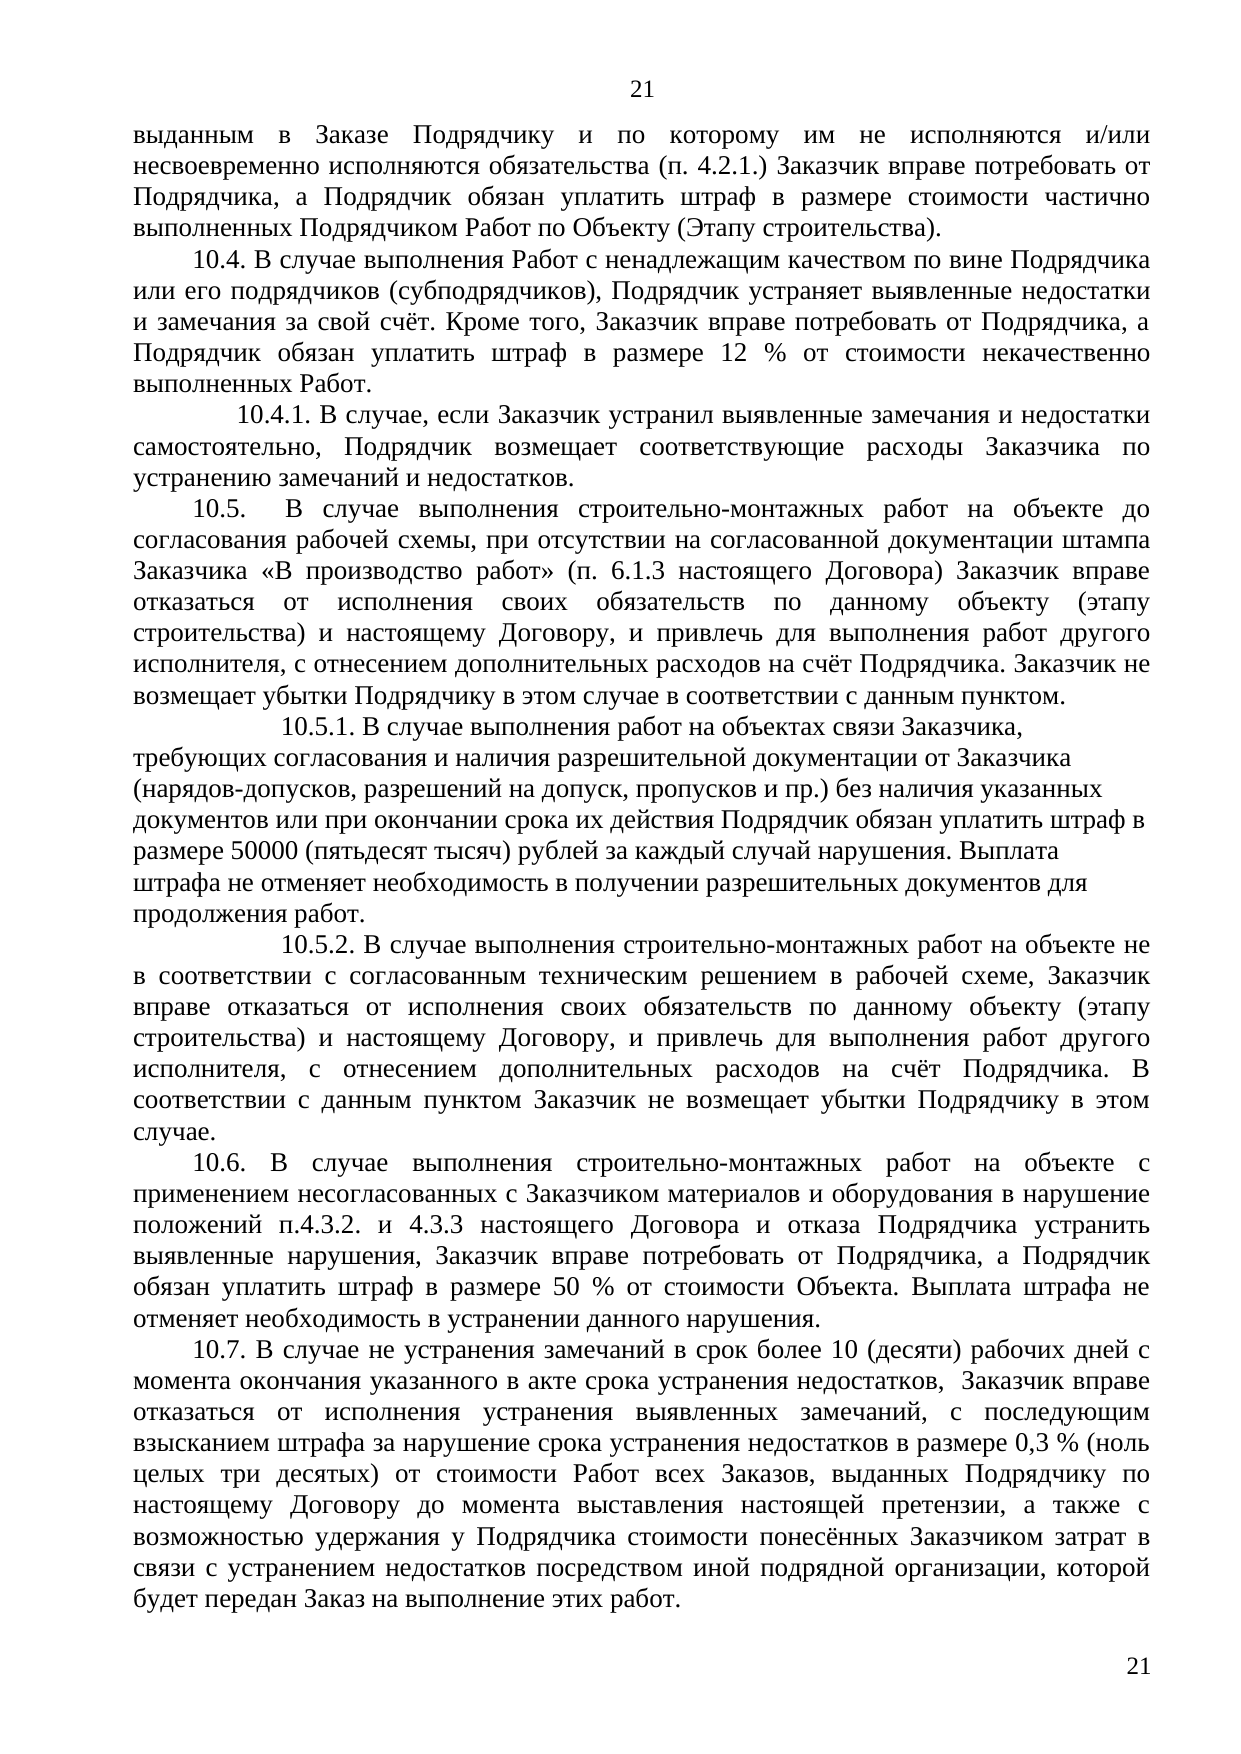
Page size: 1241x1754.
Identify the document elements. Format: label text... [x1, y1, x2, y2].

text 10.5.2. В случае выполнения строительно-монтажных работ на объекте не в соответствии с согласованным техническим решением в рабочей схеме, Заказчик вправе отказаться от исполнения своих обязательств по данному объекту (этапу строительства) и настоящему Договору, и привлечь для выполнения работ другого исполнителя, с отнесением дополнительных расходов на счёт Подрядчика. В соответствии с данным пунктом Заказчик не возмещает убытки Подрядчику в этом случае. [133, 928, 1152, 1146]
text 10.4.1. В случае, если Заказчик устранил выявленные замечания и недостатки самостоятельно, Подрядчик возмещает соответствующие расходы Заказчика по устранению замечаний и недостатков. [133, 398, 1152, 492]
text 10.4. В случае выполнения Работ с ненадлежащим качеством по вине Подрядчика или его подрядчиков (субподрядчиков), Подрядчик устраняет выявленные недостатки и замечания за свой счёт. Кроме того, Заказчик вправе потребовать от Подрядчика, а Подрядчик обязан уплатить штраф в размере 12 % от стоимости некачественно выполненных Работ. [133, 243, 1152, 398]
text 10.5.1. В случае выполнения работ на объектах связи Заказчика, требующих согласования и наличия разрешительной документации от Заказчика (нарядов-допусков, разрешений на допуск, пропусков и пр.) без наличия указанных документов или при окончании срока их действия Подрядчик обязан уплатить штраф в размере 50000 (пятьдесят тысяч) рублей за каждый случай нарушения. Выплата штрафа не отменяет необходимость в получении разрешительных документов для продолжения работ. [133, 710, 1152, 928]
text 10.7. В случае не устранения замечаний в срок более 10 (десяти) рабочих дней с момента окончания указанного в акте срока устранения недостатков, Заказчик вправе отказаться от исполнения устранения выявленных замечаний, с последующим взысканием штрафа за нарушение срока устранения недостатков в размере 0,3 % (ноль целых три десятых) от стоимости Работ всех Заказов, выданных Подрядчику по настоящему Договору до момента выставления настоящей претензии, а также с возможностью удержания у Подрядчика стоимости понесённых Заказчиком затрат в связи с устранением недостатков посредством иной подрядной организации, которой будет передан Заказ на выполнение этих работ. [133, 1333, 1152, 1613]
text 10.6. В случае выполнения строительно-монтажных работ на объекте с применением несогласованных с Заказчиком материалов и оборудования в нарушение положений п.4.3.2. и 4.3.3 настоящего Договора и отказа Подрядчика устранить выявленные нарушения, Заказчик вправе потребовать от Подрядчика, а Подрядчик обязан уплатить штраф в размере 50 % от стоимости Объекта. Выплата штрафа не отменяет необходимость в устранении данного нарушения. [133, 1146, 1152, 1333]
text 10.5. В случае выполнения строительно-монтажных работ на объекте до согласования рабочей схемы, при отсутствии на согласованной документации штампа Заказчика «В производство работ» (п. 6.1.3 настоящего Договора) Заказчик вправе отказаться от исполнения своих обязательств по данному объекту (этапу строительства) и настоящему Договору, и привлечь для выполнения работ другого исполнителя, с отнесением дополнительных расходов на счёт Подрядчика. Заказчик не возмещает убытки Подрядчику в этом случае в соответствии с данным пунктом. [133, 492, 1152, 710]
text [133, 118, 1152, 243]
